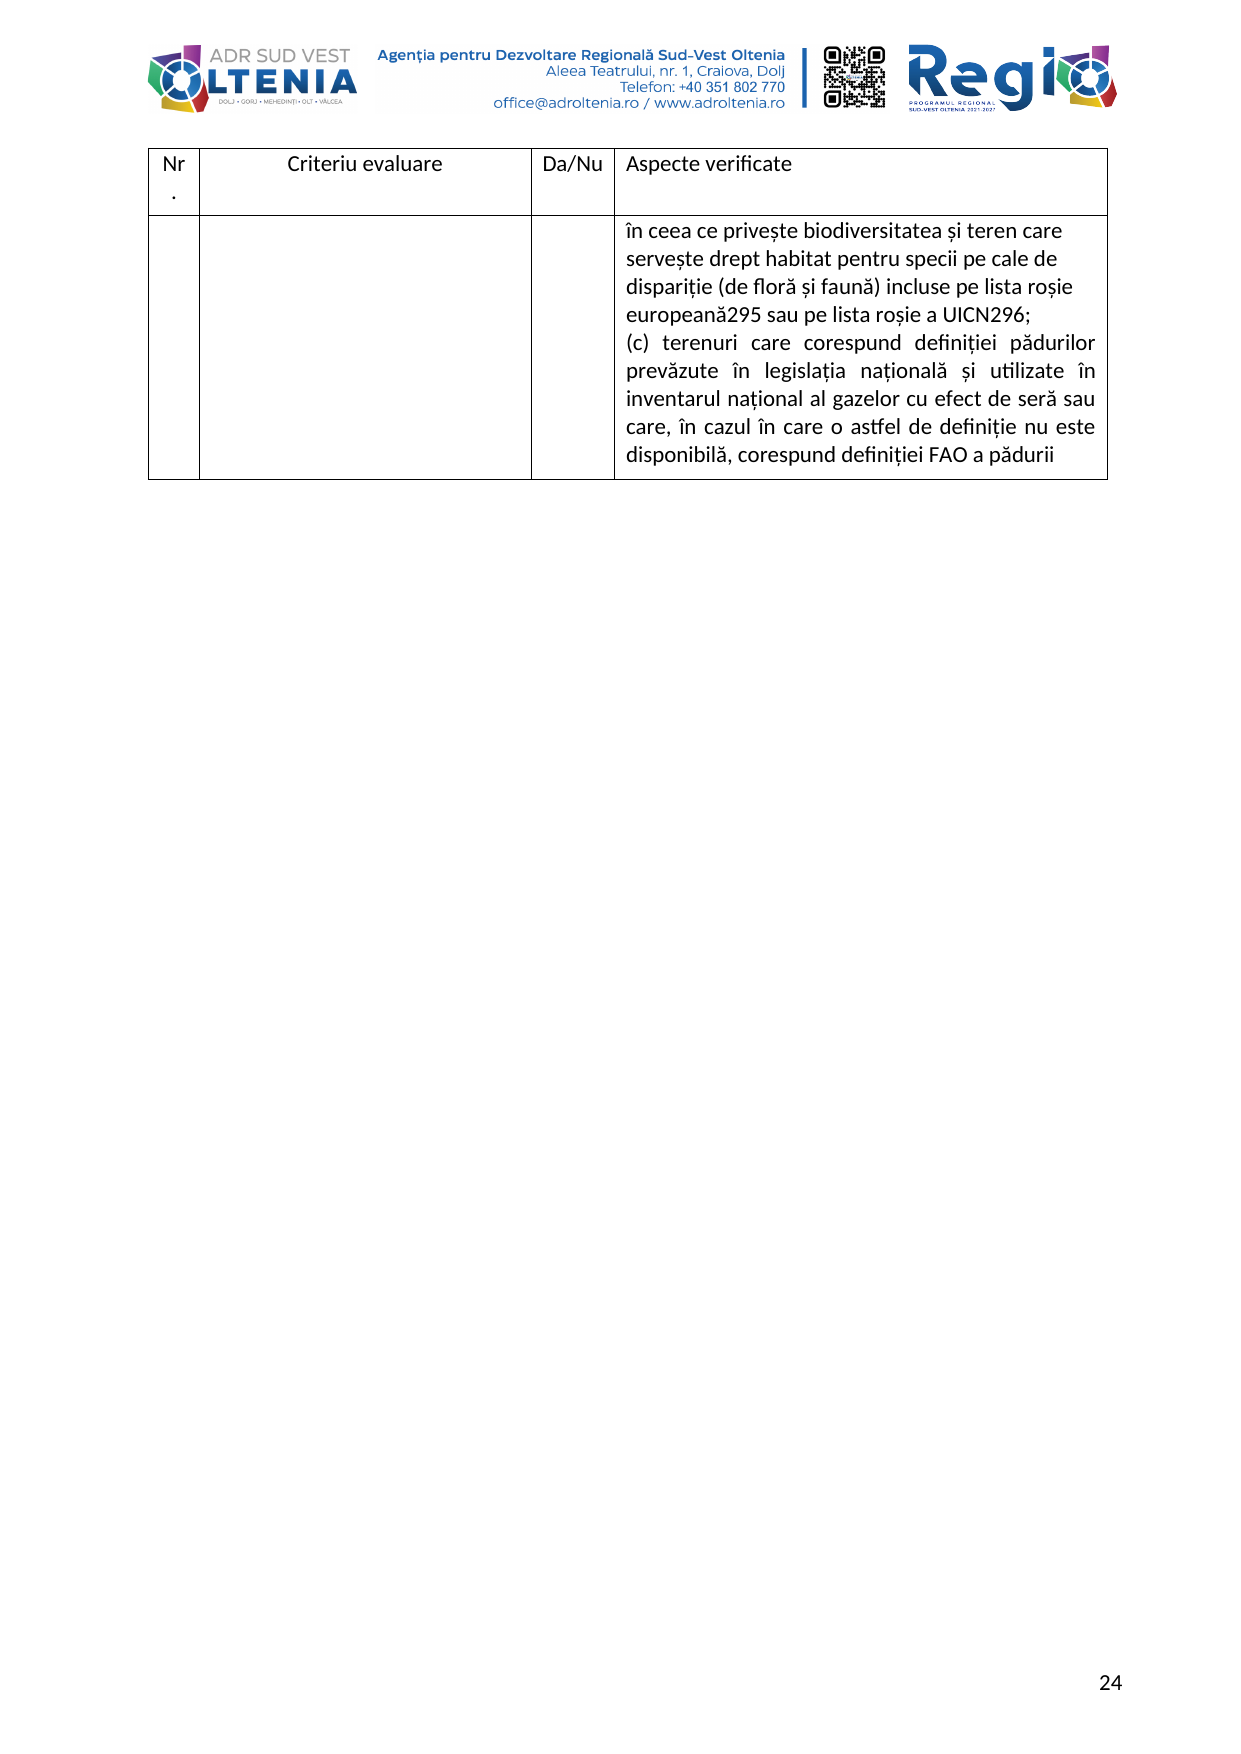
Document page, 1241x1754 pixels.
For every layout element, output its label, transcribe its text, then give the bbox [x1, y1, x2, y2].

table_cell 6 [149, 216, 199, 479]
table_cell [532, 216, 614, 479]
table_header Aspecte verificate [615, 149, 1107, 215]
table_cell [615, 216, 1107, 479]
picture [147, 44, 358, 114]
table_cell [200, 216, 531, 479]
picture [375, 44, 890, 114]
table_header Criteriu evaluare [200, 149, 531, 215]
picture [907, 44, 1118, 114]
table_header Da/Nu [532, 149, 614, 215]
table_header Nr. [149, 149, 199, 215]
